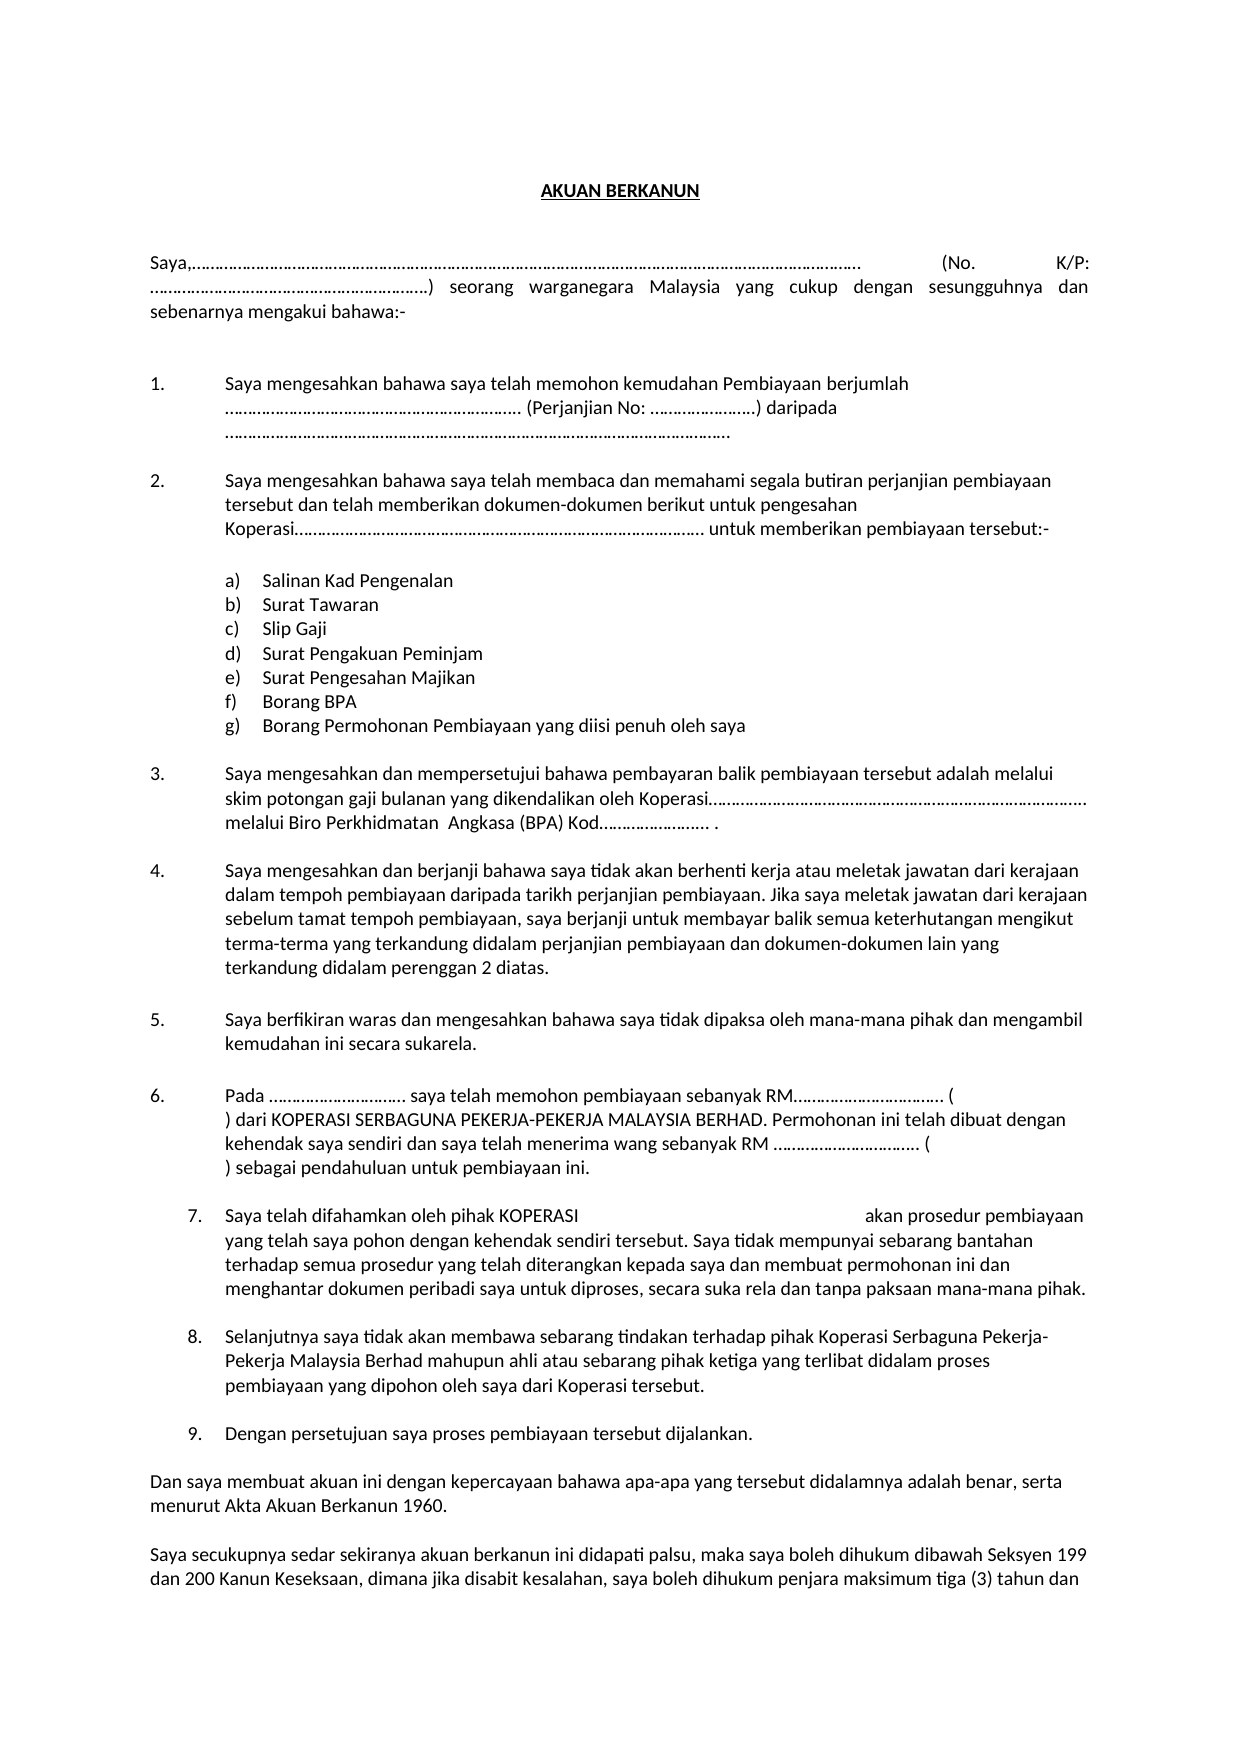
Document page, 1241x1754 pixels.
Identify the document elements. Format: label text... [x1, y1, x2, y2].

list Saya mengesahkan dan berjanji bahawa saya tidak akan berhenti kerja atau meletak jawatan dari kerajaan dalam tempoh pembiayaan daripada tarikh perjanjian pembiayaan. Jika saya meletak jawatan dari kerajaan sebelum tamat tempoh pembiayaan, saya berjanji untuk membayar balik semua keterhutangan mengikut terma-terma yang terkandung didalam perjanjian pembiayaan dan dokumen-dokumen lain yang terkandung didalam perenggan 2 diatas. [150, 858, 1090, 979]
list Saya mengesahkan bahawa saya telah memohon kemudahan Pembiayaan berjumlah ……………………………………………………….. (Perjanjian No: …………………..) daripada ………………………………………………………………………………………………… [150, 371, 1090, 444]
list Salinan Kad Pengenalan [225, 568, 1090, 592]
text Saya,………………………………………………………………………………………………………………………………… (No. K/P:…………………………………………………….) seorang warganegara Malaysia yang cukup dengan sesungguhnya dan sebenarnya mengakui bahawa:- [150, 251, 1090, 323]
list Saya mengesahkan bahawa saya telah membaca dan memahami segala butiran perjanjian pembiayaan tersebut dan telah memberikan dokumen-dokumen berikut untuk pengesahan Koperasi……………………………………………………………………………… untuk memberikan pembiayaan tersebut:- [150, 468, 1090, 541]
text Dan saya membuat akuan ini dengan kepercayaan bahawa apa-apa yang tersebut didalamnya adalah benar, serta menurut Akta Akuan Berkanun 1960. [150, 1469, 1090, 1518]
list Saya telah difahamkan oleh pihak KOPERASI akan prosedur pembiayaan yang telah saya pohon dengan kehendak sendiri tersebut. Saya tidak mempunyai sebarang bantahan terhadap semua prosedur yang telah diterangkan kepada saya dan membuat permohonan ini dan menghantar dokumen peribadi saya untuk diproses, secara suka rela dan tanpa paksaan mana-mana pihak. [187, 1204, 1090, 1300]
list Surat Tawaran [225, 592, 1090, 617]
list Saya mengesahkan dan mempersetujui bahawa pembayaran balik pembiayaan tersebut adalah melalui skim potongan gaji bulanan yang dikendalikan oleh Koperasi……………………………………………………………………….. melalui Biro Perkhidmatan Angkasa (BPA) Kod…………………... . [150, 762, 1090, 834]
list Borang Permohonan Pembiayaan yang diisi penuh oleh saya [225, 713, 1090, 737]
list Dengan persetujuan saya proses pembiayaan tersebut dijalankan. [187, 1421, 1090, 1445]
list Pada ………………………… saya telah memohon pembiayaan sebanyak RM…………………………… ( ) dari KOPERASI SERBAGUNA PEKERJA-PEKERJA MALAYSIA BERHAD. Permohonan ini telah dibuat dengan kehendak saya sendiri dan saya telah menerima wang sebanyak RM ………………………….. ( ) sebagai pendahuluan untuk pembiayaan ini. [150, 1083, 1090, 1179]
text AKUAN BERKANUN [150, 178, 1090, 202]
list Borang BPA [225, 689, 1090, 713]
list Surat Pengesahan Majikan [225, 665, 1090, 689]
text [150, 1542, 1090, 1590]
list Slip Gaji [225, 617, 1090, 641]
list Saya berfikiran waras dan mengesahkan bahawa saya tidak dipaksa oleh mana-mana pihak dan mengambil kemudahan ini secara sukarela. [150, 1007, 1090, 1055]
list Surat Pengakuan Peminjam [225, 641, 1090, 665]
list Selanjutnya saya tidak akan membawa sebarang tindakan terhadap pihak Koperasi Serbaguna Pekerja-Pekerja Malaysia Berhad mahupun ahli atau sebarang pihak ketiga yang terlibat didalam proses pembiayaan yang dipohon oleh saya dari Koperasi tersebut. [187, 1324, 1090, 1397]
